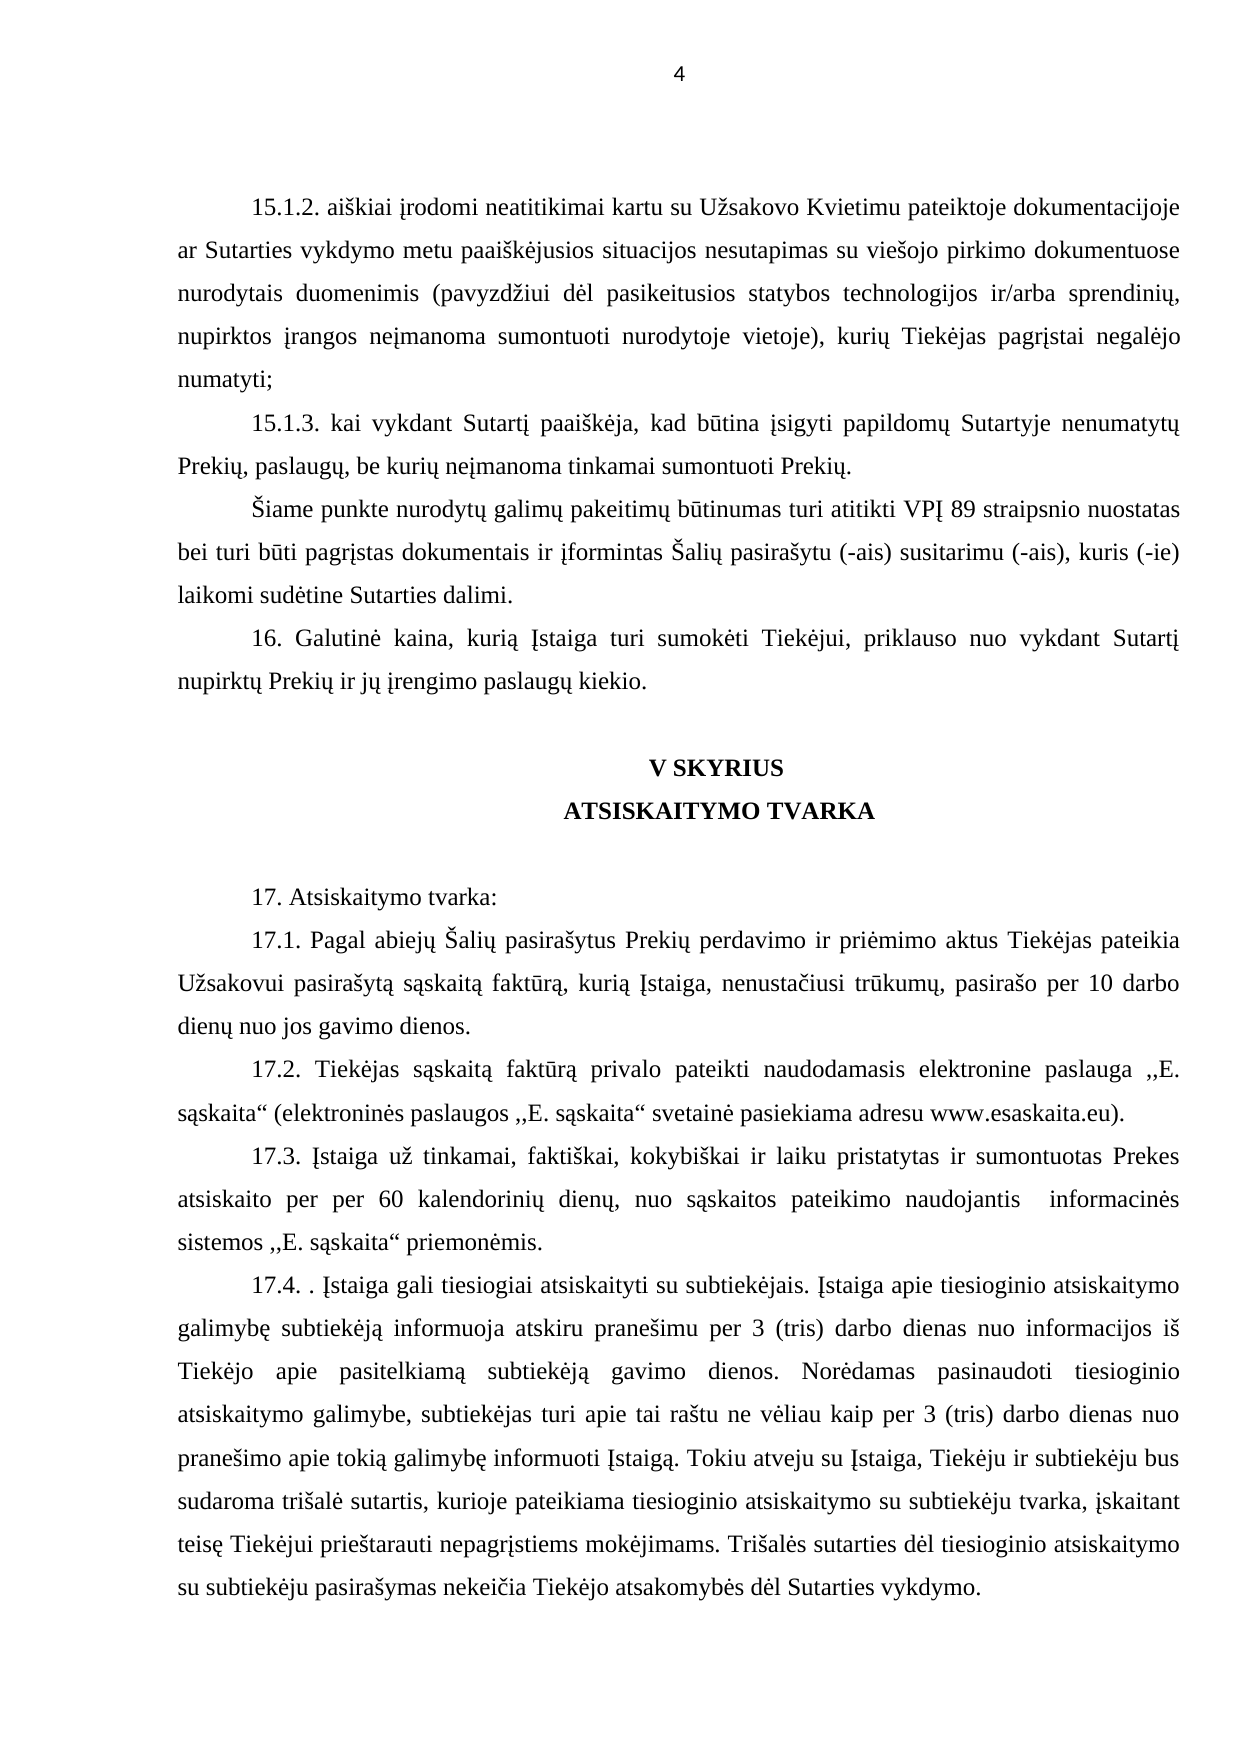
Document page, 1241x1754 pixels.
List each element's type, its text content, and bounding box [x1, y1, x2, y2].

text 15.1.3. kai vykdant Sutartį paaiškėja, kad būtina įsigyti papildomų Sutartyje nenumatytų Prekių, paslaugų, be kurių neįmanoma tinkamai sumontuoti Prekių. [177, 408, 1181, 479]
text Šiame punkte nurodytų galimų pakeitimų būtinumas turi atitikti VPĮ 89 straipsnio nuostatas bei turi būti pagrįstas dokumentais ir įformintas Šalių pasirašytu (-ais) susitarimu (-ais), kuris (-ie) laikomi sudėtine Sutarties dalimi. [177, 494, 1181, 609]
text 17.4. . Įstaiga gali tiesiogiai atsiskaityti su subtiekėjais. Įstaiga apie tiesioginio atsiskaitymo galimybę subtiekėją informuoja atskiru pranešimu per 3 (tris) darbo dienas nuo informacijos iš Tiekėjo apie pasitelkiamą subtiekėją gavimo dienos. Norėdamas pasinaudoti tiesioginio atsiskaitymo galimybe, subtiekėjas turi apie tai raštu ne vėliau kaip per 3 (tris) darbo dienas nuo pranešimo apie tokią galimybę informuoti Įstaigą. Tokiu atveju su Įstaiga, Tiekėju ir subtiekėju bus sudaroma trišalė sutartis, kurioje pateikiama tiesioginio atsiskaitymo su subtiekėju tvarka, įskaitant teisę Tiekėjui prieštarauti nepagrįstiems mokėjimams. Trišalės sutarties dėl tiesioginio atsiskaitymo su subtiekėju pasirašymas nekeičia Tiekėjo atsakomybės dėl Sutarties vykdymo. [177, 1270, 1181, 1601]
text 17.1. Pagal abiejų Šalių pasirašytus Prekių perdavimo ir priėmimo aktus Tiekėjas pateikia Užsakovui pasirašytą sąskaitą faktūrą, kurią Įstaiga, nenustačiusi trūkumų, pasirašo per 10 darbo dienų nuo jos gavimo dienos. [177, 925, 1181, 1040]
text 17. Atsiskaitymo tvarka: [177, 882, 1181, 911]
text 17.3. Įstaiga už tinkamai, faktiškai, kokybiškai ir laiku pristatytas ir sumontuotas Prekes atsiskaito per per 60 kalendorinių dienų, nuo sąskaitos pateikimo naudojantis informacinės sistemos ,,E. sąskaita“ priemonėmis. [177, 1141, 1181, 1256]
text 17.2. Tiekėjas sąskaitą faktūrą privalo pateikti naudodamasis elektronine paslauga ,,E. sąskaita“ (elektroninės paslaugos ,,E. sąskaita“ svetainė pasiekiama adresu www.esaskaita.eu). [177, 1054, 1181, 1126]
text 16. Galutinė kaina, kurią Įstaiga turi sumokėti Tiekėjui, priklauso nuo vykdant Sutartį nupirktų Prekių ir jų įrengimo paslaugų kiekio. [177, 623, 1181, 695]
text V SKYRIUS [177, 753, 1181, 781]
text ATSISKAITYMO TVARKA [177, 796, 1181, 824]
text 15.1.2. aiškiai įrodomi neatitikimai kartu su Užsakovo Kvietimu pateiktoje dokumentacijoje ar Sutarties vykdymo metu paaiškėjusios situacijos nesutapimas su viešojo pirkimo dokumentuose nurodytais duomenimis (pavyzdžiui dėl pasikeitusios statybos technologijos ir/arba sprendinių, nupirktos įrangos neįmanoma sumontuoti nurodytoje vietoje), kurių Tiekėjas pagrįstai negalėjo numatyti; [177, 192, 1181, 393]
